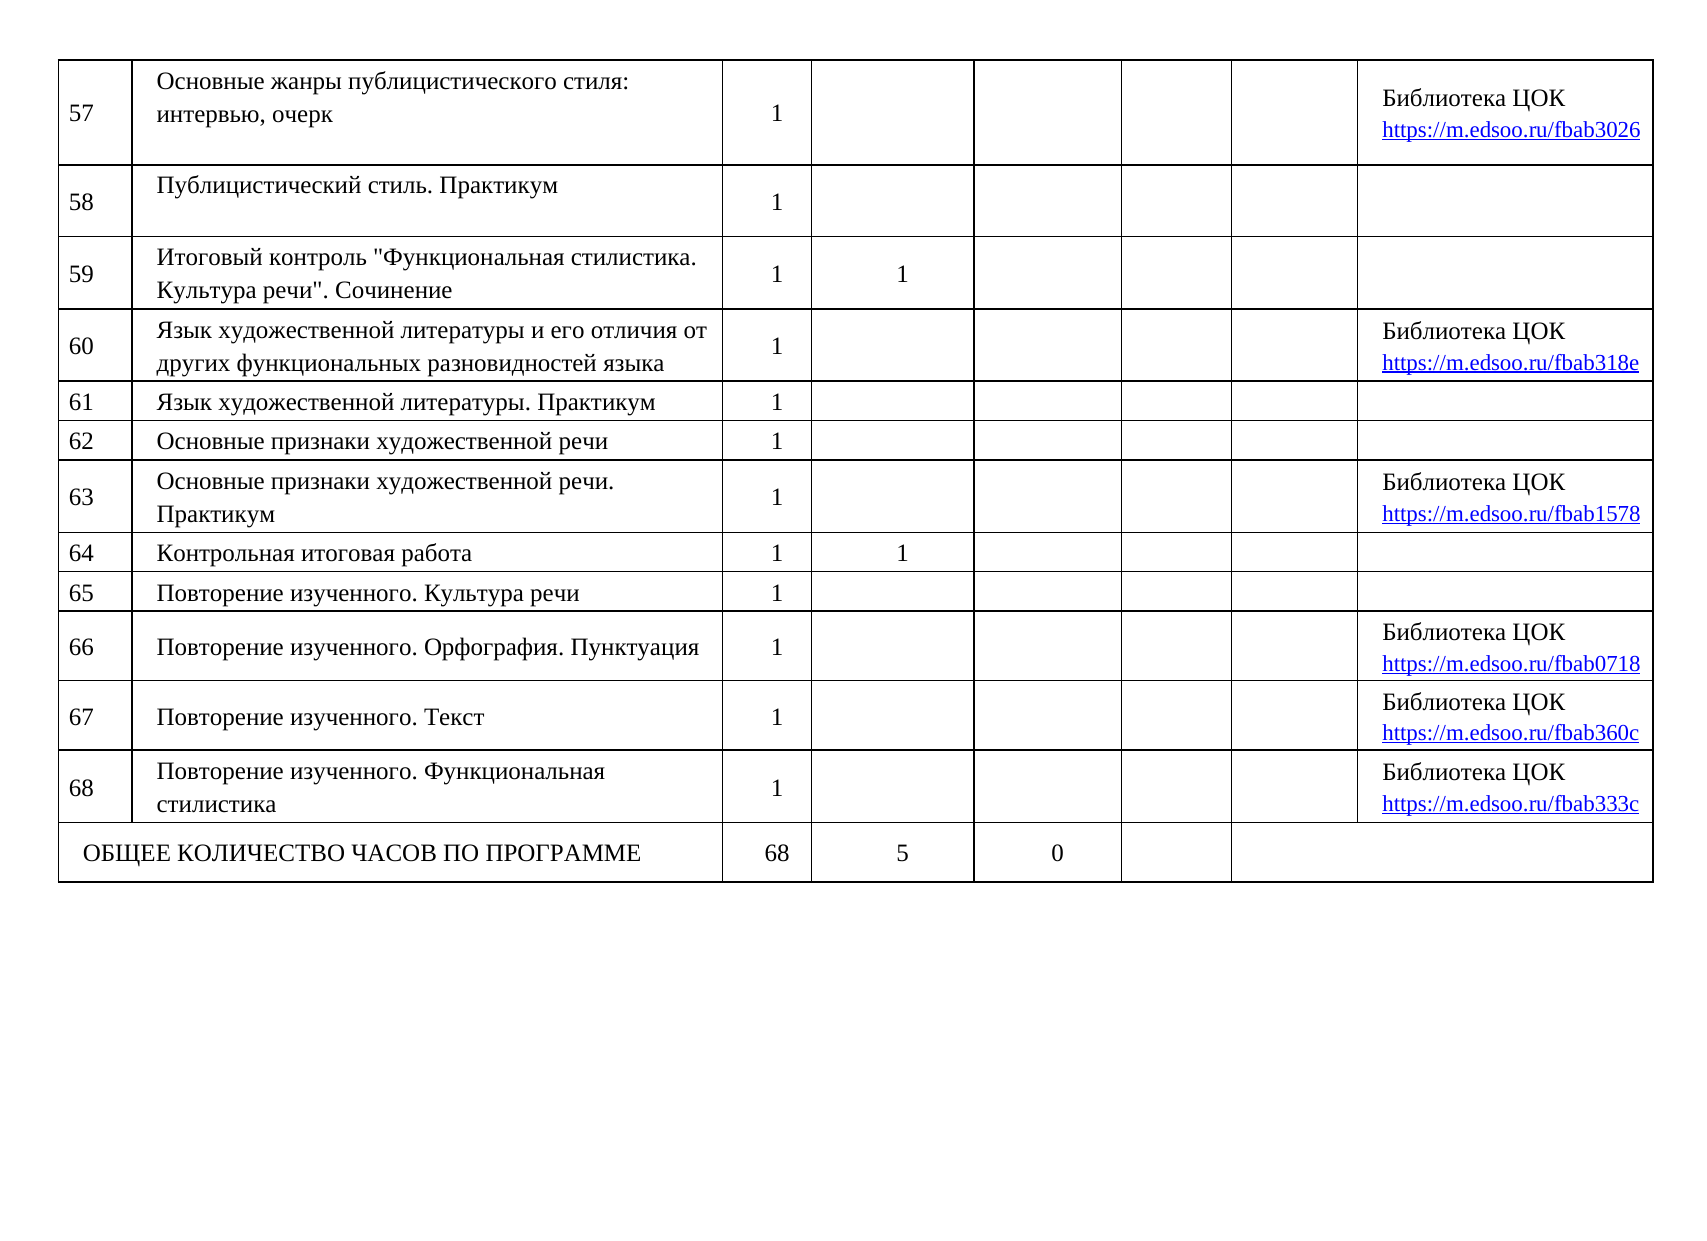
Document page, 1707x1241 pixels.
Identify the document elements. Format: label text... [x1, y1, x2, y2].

table_cell 65 [59, 572, 131, 610]
table_cell 1 [723, 421, 811, 459]
table_cell 1 [723, 61, 811, 164]
table_cell [812, 751, 973, 822]
table_cell Повторение изученного. Функциональная стилистика [133, 751, 722, 822]
table_cell 59 [59, 237, 131, 308]
table_cell [975, 461, 1121, 531]
table_cell 60 [59, 310, 131, 380]
table_cell 67 [59, 681, 131, 749]
table_cell [812, 612, 973, 680]
table_cell [1232, 612, 1357, 680]
table_cell 63 [59, 461, 131, 531]
table_cell 1 [723, 237, 811, 308]
table_cell [812, 572, 973, 610]
table_cell [975, 572, 1121, 610]
table_cell [975, 612, 1121, 680]
table_cell [1232, 237, 1357, 308]
table_cell 0 [975, 823, 1121, 881]
table_cell Язык художественной литературы и его отличия от других функциональных разновидностей языка [133, 310, 722, 380]
table_cell Библиотека ЦОК https://m.edsoo.ru/fbab0718 [1358, 612, 1652, 680]
table_cell [1358, 421, 1652, 459]
table_cell [1122, 751, 1231, 822]
table_cell [1122, 382, 1231, 420]
table_cell [1232, 382, 1357, 420]
table_cell Библиотека ЦОК https://m.edsoo.ru/fbab318e [1358, 310, 1652, 380]
table_cell [1358, 572, 1652, 610]
table_cell Публицистический стиль. Практикум [133, 166, 722, 236]
table_cell 66 [59, 612, 131, 680]
table_cell Повторение изученного. Текст [133, 681, 722, 749]
table_cell 1 [723, 751, 811, 822]
table_cell [812, 310, 973, 380]
table_cell Библиотека ЦОК https://m.edsoo.ru/fbab3026 [1358, 61, 1652, 164]
table_cell 1 [723, 533, 811, 571]
table_cell [812, 681, 973, 749]
table_cell [1358, 533, 1652, 571]
table_cell [1232, 421, 1357, 459]
table_cell 1 [723, 310, 811, 380]
table_cell 1 [723, 572, 811, 610]
table_cell 1 [723, 382, 811, 420]
table_cell [975, 61, 1121, 164]
table_cell [1232, 751, 1357, 822]
table_cell Библиотека ЦОК https://m.edsoo.ru/fbab360c [1358, 681, 1652, 749]
table_cell [1122, 823, 1231, 881]
table_cell [1232, 823, 1652, 881]
table_cell [1122, 166, 1231, 236]
table_cell [1122, 572, 1231, 610]
table_cell 1 [723, 612, 811, 680]
table_cell [975, 751, 1121, 822]
table_cell Основные жанры публицистического стиля: интервью, очерк [133, 61, 722, 164]
table_cell [1232, 533, 1357, 571]
table_cell [1122, 533, 1231, 571]
table_cell [1232, 681, 1357, 749]
table_cell [1232, 461, 1357, 531]
table_cell [1232, 61, 1357, 164]
table_cell Контрольная итоговая работа [133, 533, 722, 571]
table_cell [1358, 166, 1652, 236]
table_cell Итоговый контроль "Функциональная стилистика. Культура речи". Сочинение [133, 237, 722, 308]
table_cell 5 [812, 823, 973, 881]
table_cell [1122, 461, 1231, 531]
table_cell 1 [812, 237, 973, 308]
table_cell [1232, 572, 1357, 610]
table_cell 68 [59, 751, 131, 822]
table_cell 62 [59, 421, 131, 459]
table_cell [1122, 681, 1231, 749]
table_cell [1122, 421, 1231, 459]
table_cell Библиотека ЦОК https://m.edsoo.ru/fbab333c [1358, 751, 1652, 822]
table_cell [1122, 612, 1231, 680]
table_cell [812, 461, 973, 531]
table_cell Повторение изученного. Орфография. Пунктуация [133, 612, 722, 680]
table_cell [1232, 166, 1357, 236]
table_cell 57 [59, 61, 131, 164]
table_cell 58 [59, 166, 131, 236]
table_cell [975, 533, 1121, 571]
table_cell [975, 681, 1121, 749]
table_cell [975, 237, 1121, 308]
table_cell Язык художественной литературы. Практикум [133, 382, 722, 420]
table_cell [975, 310, 1121, 380]
table_cell [1122, 237, 1231, 308]
table_cell [812, 382, 973, 420]
table_cell [975, 421, 1121, 459]
table_cell [1122, 310, 1231, 380]
table_cell 1 [723, 681, 811, 749]
table_cell 1 [723, 166, 811, 236]
table_cell 1 [723, 461, 811, 531]
table_cell Повторение изученного. Культура речи [133, 572, 722, 610]
table_cell [975, 382, 1121, 420]
table_cell [812, 61, 973, 164]
table_cell [1358, 237, 1652, 308]
table_cell [1122, 61, 1231, 164]
table_cell 68 [723, 823, 811, 881]
table_cell [1232, 310, 1357, 380]
table_cell [812, 166, 973, 236]
table_cell [1358, 382, 1652, 420]
table_cell [812, 421, 973, 459]
table_cell [975, 166, 1121, 236]
table_cell Основные признаки художественной речи. Практикум [133, 461, 722, 531]
table_cell 61 [59, 382, 131, 420]
table_cell Основные признаки художественной речи [133, 421, 722, 459]
table_cell Библиотека ЦОК https://m.edsoo.ru/fbab1578 [1358, 461, 1652, 531]
table_cell ОБЩЕЕ КОЛИЧЕСТВО ЧАСОВ ПО ПРОГРАММЕ [59, 823, 722, 881]
table_cell 64 [59, 533, 131, 571]
table_cell 1 [812, 533, 973, 571]
